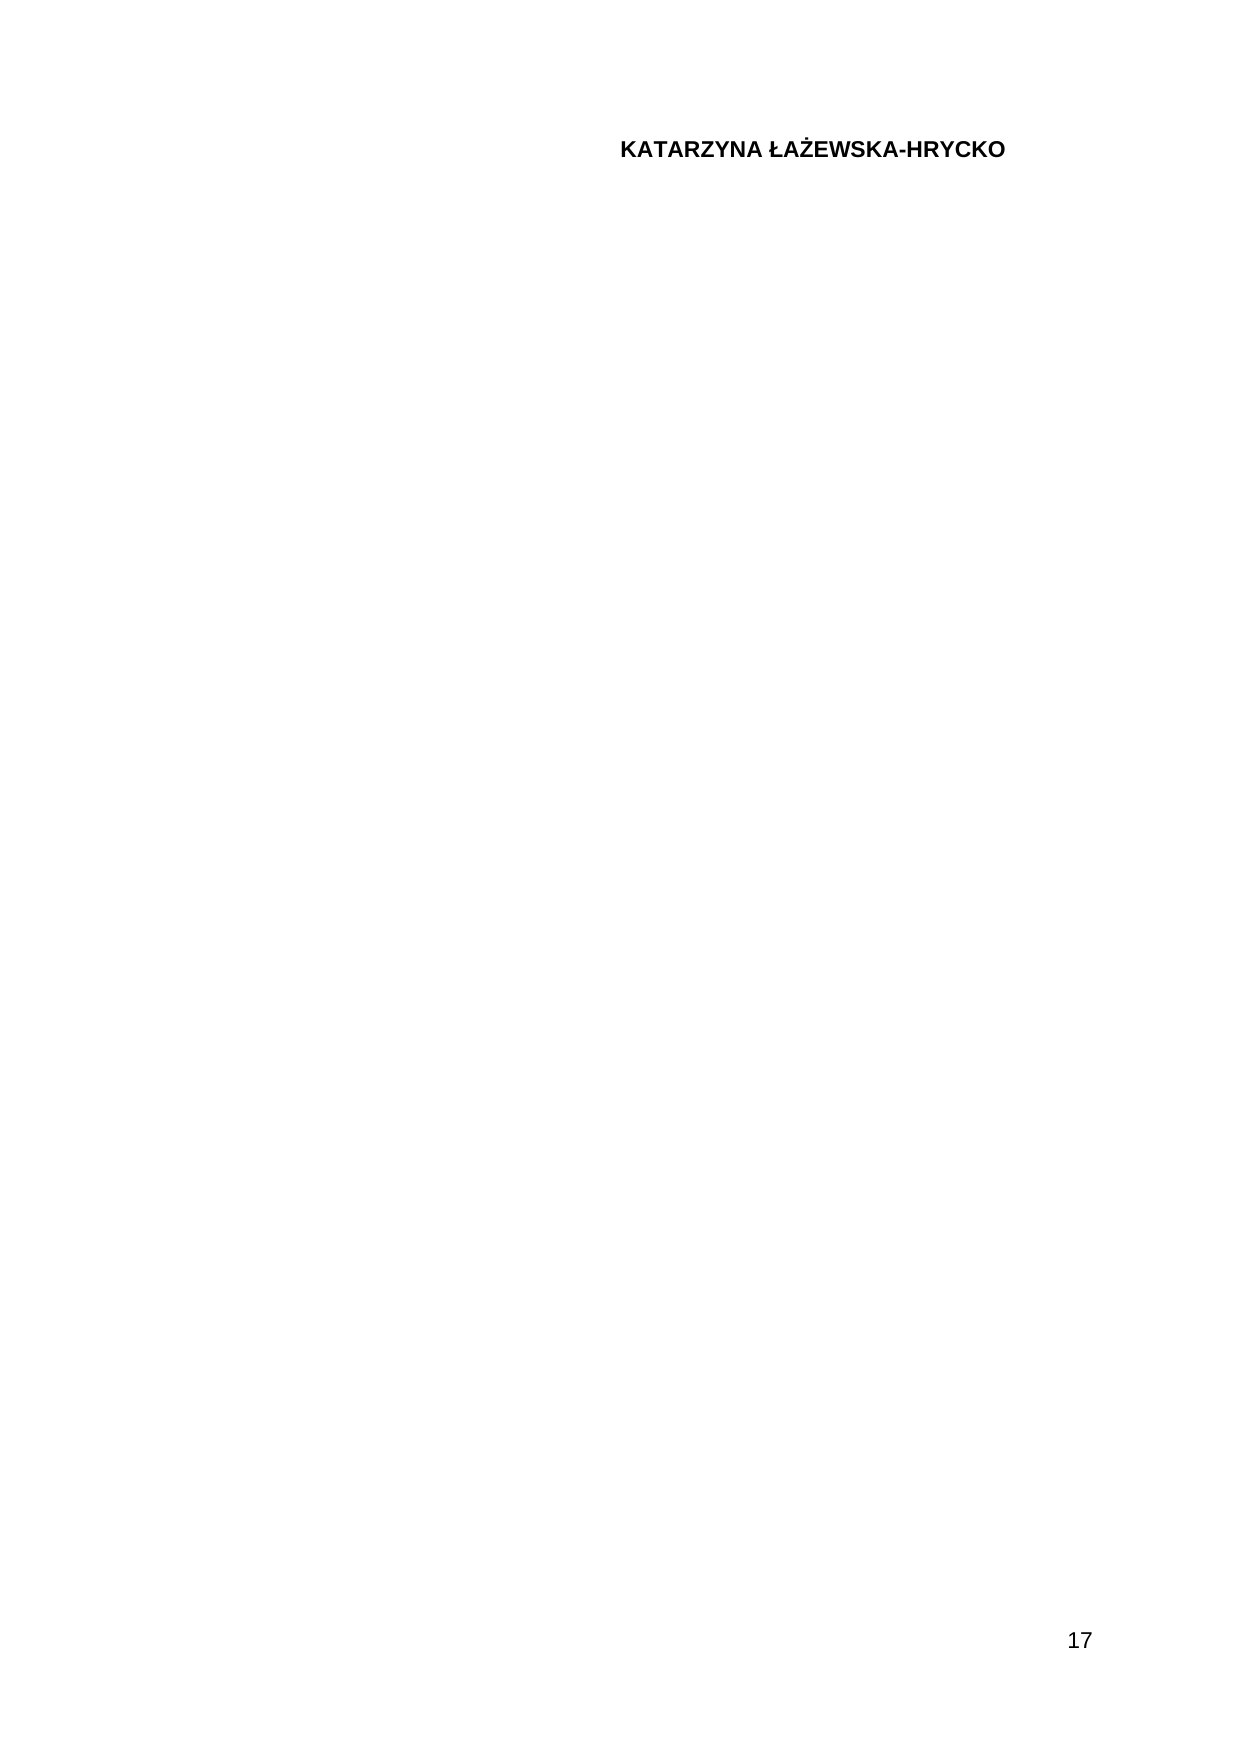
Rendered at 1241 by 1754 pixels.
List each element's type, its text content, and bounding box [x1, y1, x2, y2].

text KATARZYNA ŁAŻEWSKA-HRYCKO [576, 136, 1092, 162]
